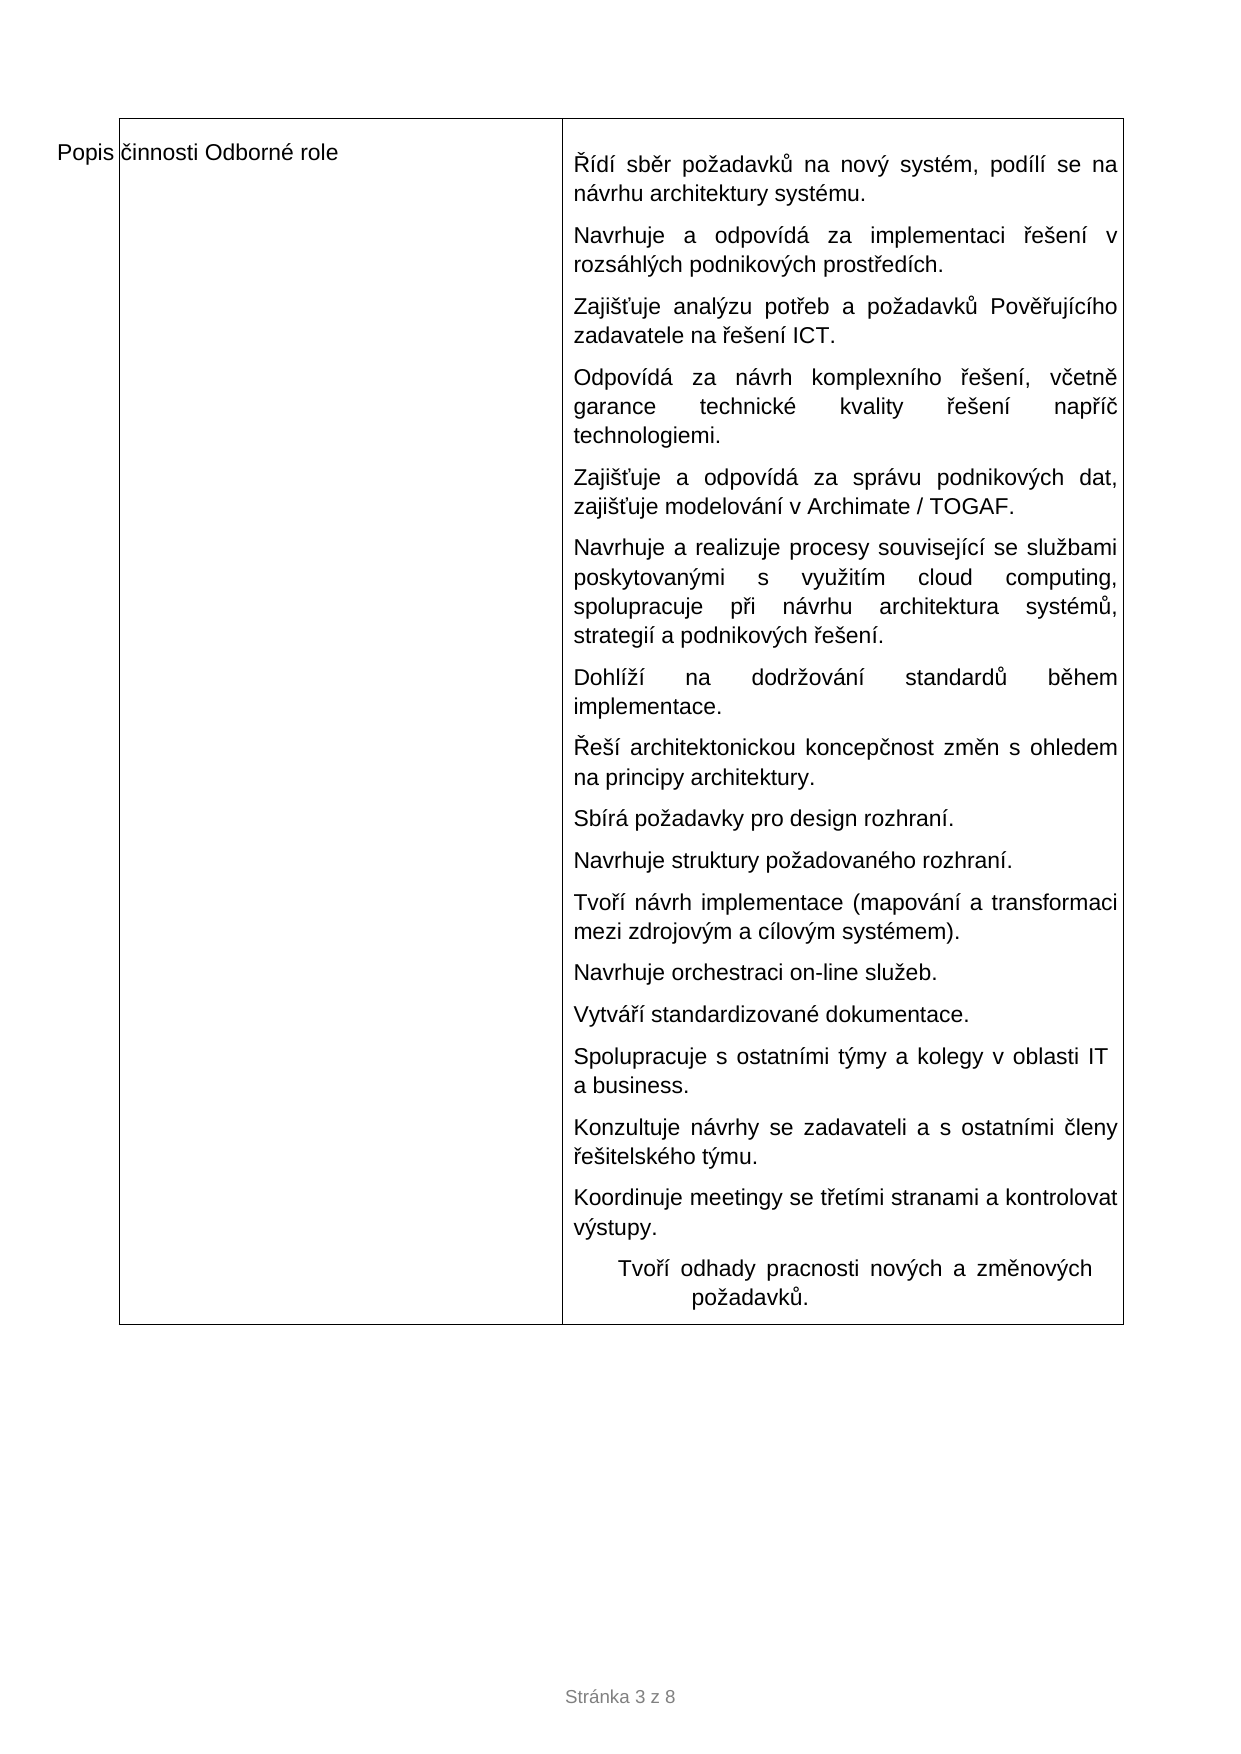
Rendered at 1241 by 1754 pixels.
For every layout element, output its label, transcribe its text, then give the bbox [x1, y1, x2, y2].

table_cell Řídí sběr požadavků na nový systém, podílí se na návrhu architektury systému. Navrhuje a odpovídá za implementaci řešení v rozsáhlých podnikových prostředích. Zajišťuje analýzu potřeb a požadavků Pověřujícího zadavatele na řešení ICT. Odpovídá za návrh komplexního řešení, včetně garance technické kvality řešení napříč technologiemi. Zajišťuje a odpovídá za správu podnikových dat, zajišťuje modelování v Archimate / TOGAF. Navrhuje a realizuje procesy související se službami poskytovanými s využitím cloud computing, spolupracuje při návrhu architektura systémů, strategií a podnikových řešení. Dohlíží na dodržování standardů během implementace. Řeší architektonickou koncepčnost změn s ohledem na principy architektury. Sbírá požadavky pro design rozhraní. Navrhuje struktury požadovaného rozhraní. Tvoří návrh implementace (mapování a transformaci mezi zdrojovým a cílovým systémem). Navrhuje orchestraci on-line služeb. Vytváří standardizované dokumentace. Spolupracuje s ostatními týmy a kolegy v oblasti IT a business. Konzultuje návrhy se zadavateli a s ostatními členy řešitelského týmu. Koordinuje meetingy se třetími stranami a kontrolovat výstupy. Tvoří odhady pracnosti nových a změnových požadavků. [563, 119, 1123, 1324]
table_cell Popis činnosti Odborné role [120, 119, 562, 1324]
